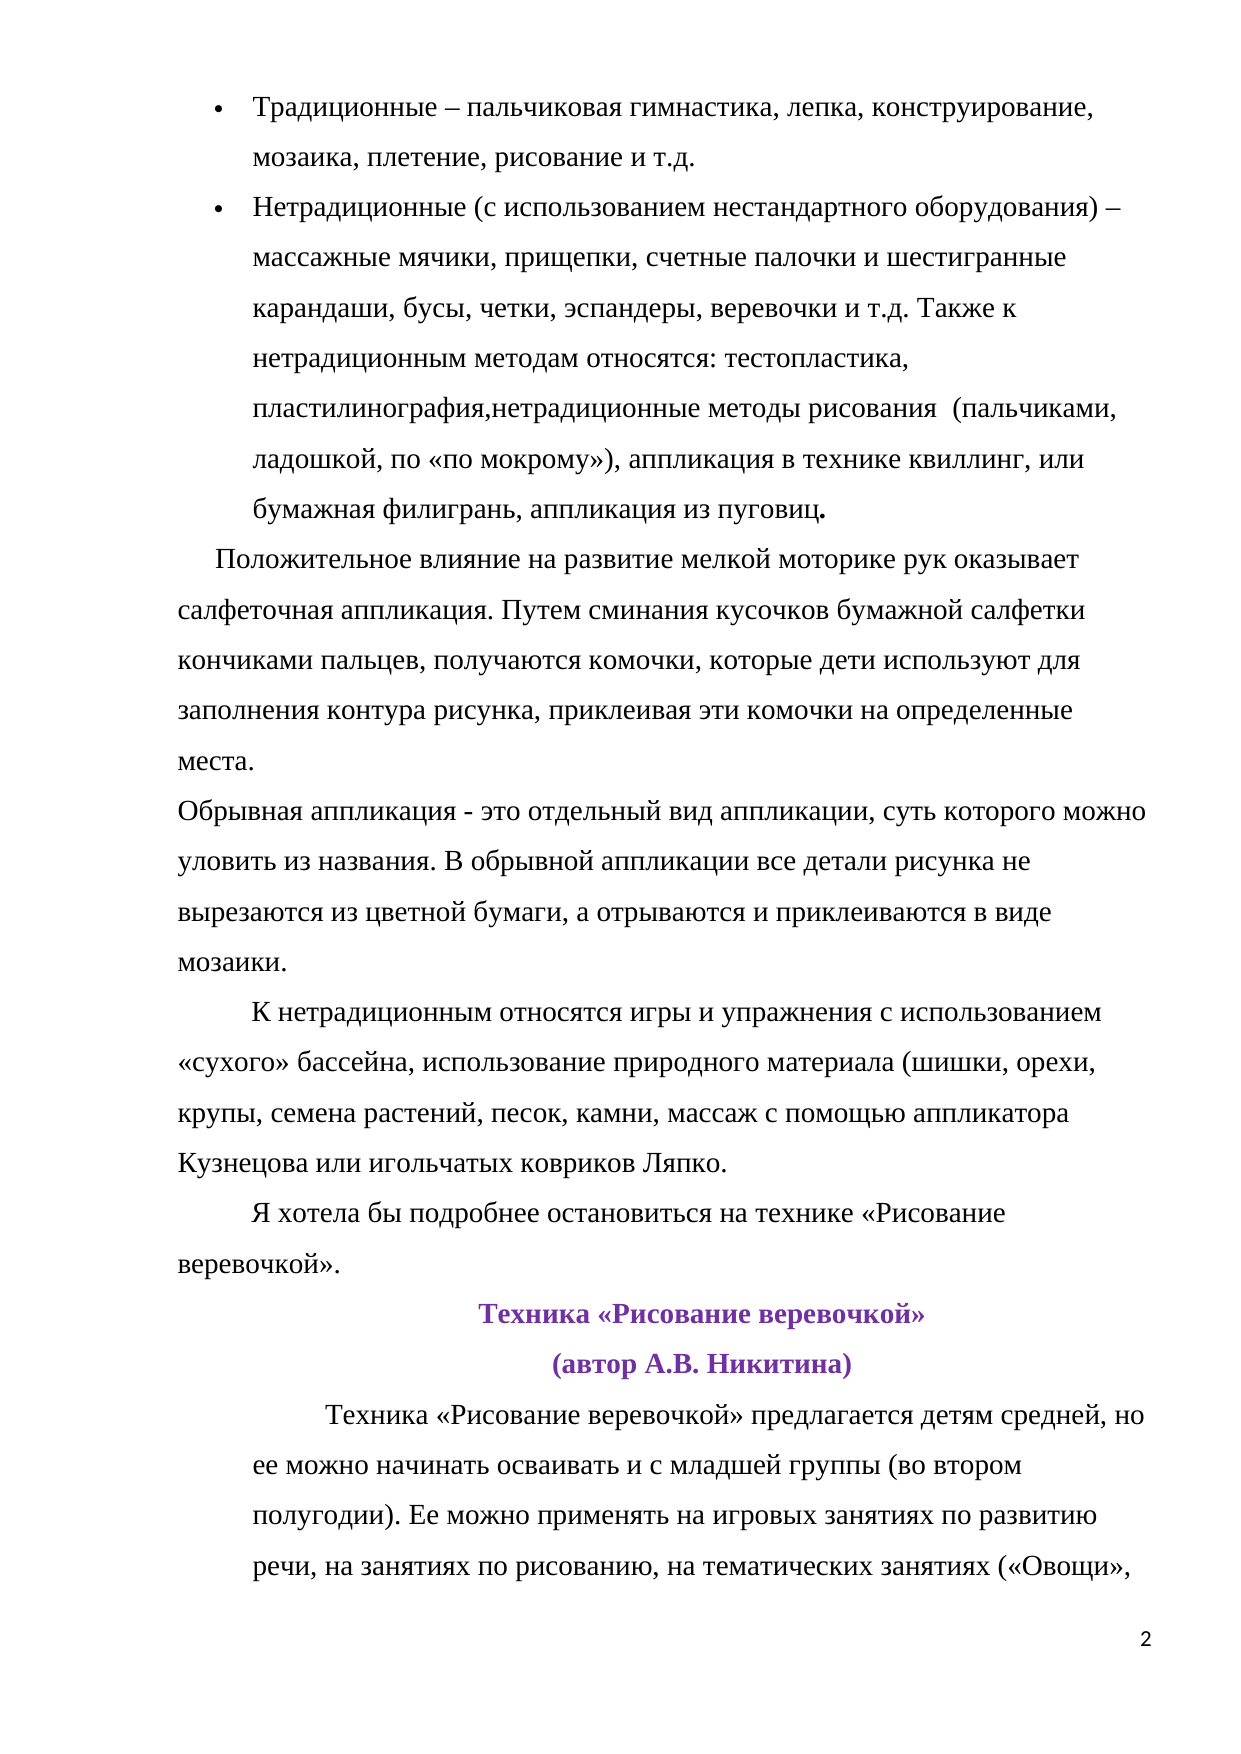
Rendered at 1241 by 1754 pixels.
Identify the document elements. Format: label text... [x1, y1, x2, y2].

list Традиционные – пальчиковая гимнастика, лепка, конструирование, мозаика, плетение, рисование и т.д. [215, 89, 1152, 172]
text Обрывная аппликация - это отдельный вид аппликации, суть которого можно уловить из названия. В обрывной аппликации все детали рисунка не вырезаются из цветной бумаги, а отрываются и приклеиваются в виде мозаики. [177, 793, 1152, 977]
text Техника «Рисование веревочкой» [252, 1296, 1152, 1330]
text Положительное влияние на развитие мелкой моторике рук оказывает салфеточная аппликация. Путем сминания кусочков бумажной салфетки кончиками пальцев, получаются комочки, которые дети используют для заполнения контура рисунка, приклеивая эти комочки на определенные места. [177, 541, 1152, 776]
text (автор А.В. Никитина) [252, 1346, 1152, 1380]
text Я хотела бы подробнее остановиться на технике «Рисование веревочкой». [177, 1196, 1152, 1279]
list Нетрадиционные (с использованием нестандартного оборудования) – массажные мячики, прищепки, счетные палочки и шестигранные карандаши, бусы, четки, эспандеры, веревочки и т.д. Также к нетрадиционным методам относятся: тестопластика, пластилинография,нетрадиционные методы рисования (пальчиками, ладошкой, по «по мокрому»), аппликация в технике квиллинг, или бумажная филигрань, аппликация из пуговиц. [215, 189, 1152, 525]
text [252, 1397, 1152, 1581]
text К нетрадиционным относятся игры и упражнения с использованием «сухого» бассейна, использование природного материала (шишки, орехи, крупы, семена растений, песок, камни, массаж с помощью аппликатора Кузнецова или игольчатых ковриков Ляпко. [177, 994, 1152, 1179]
